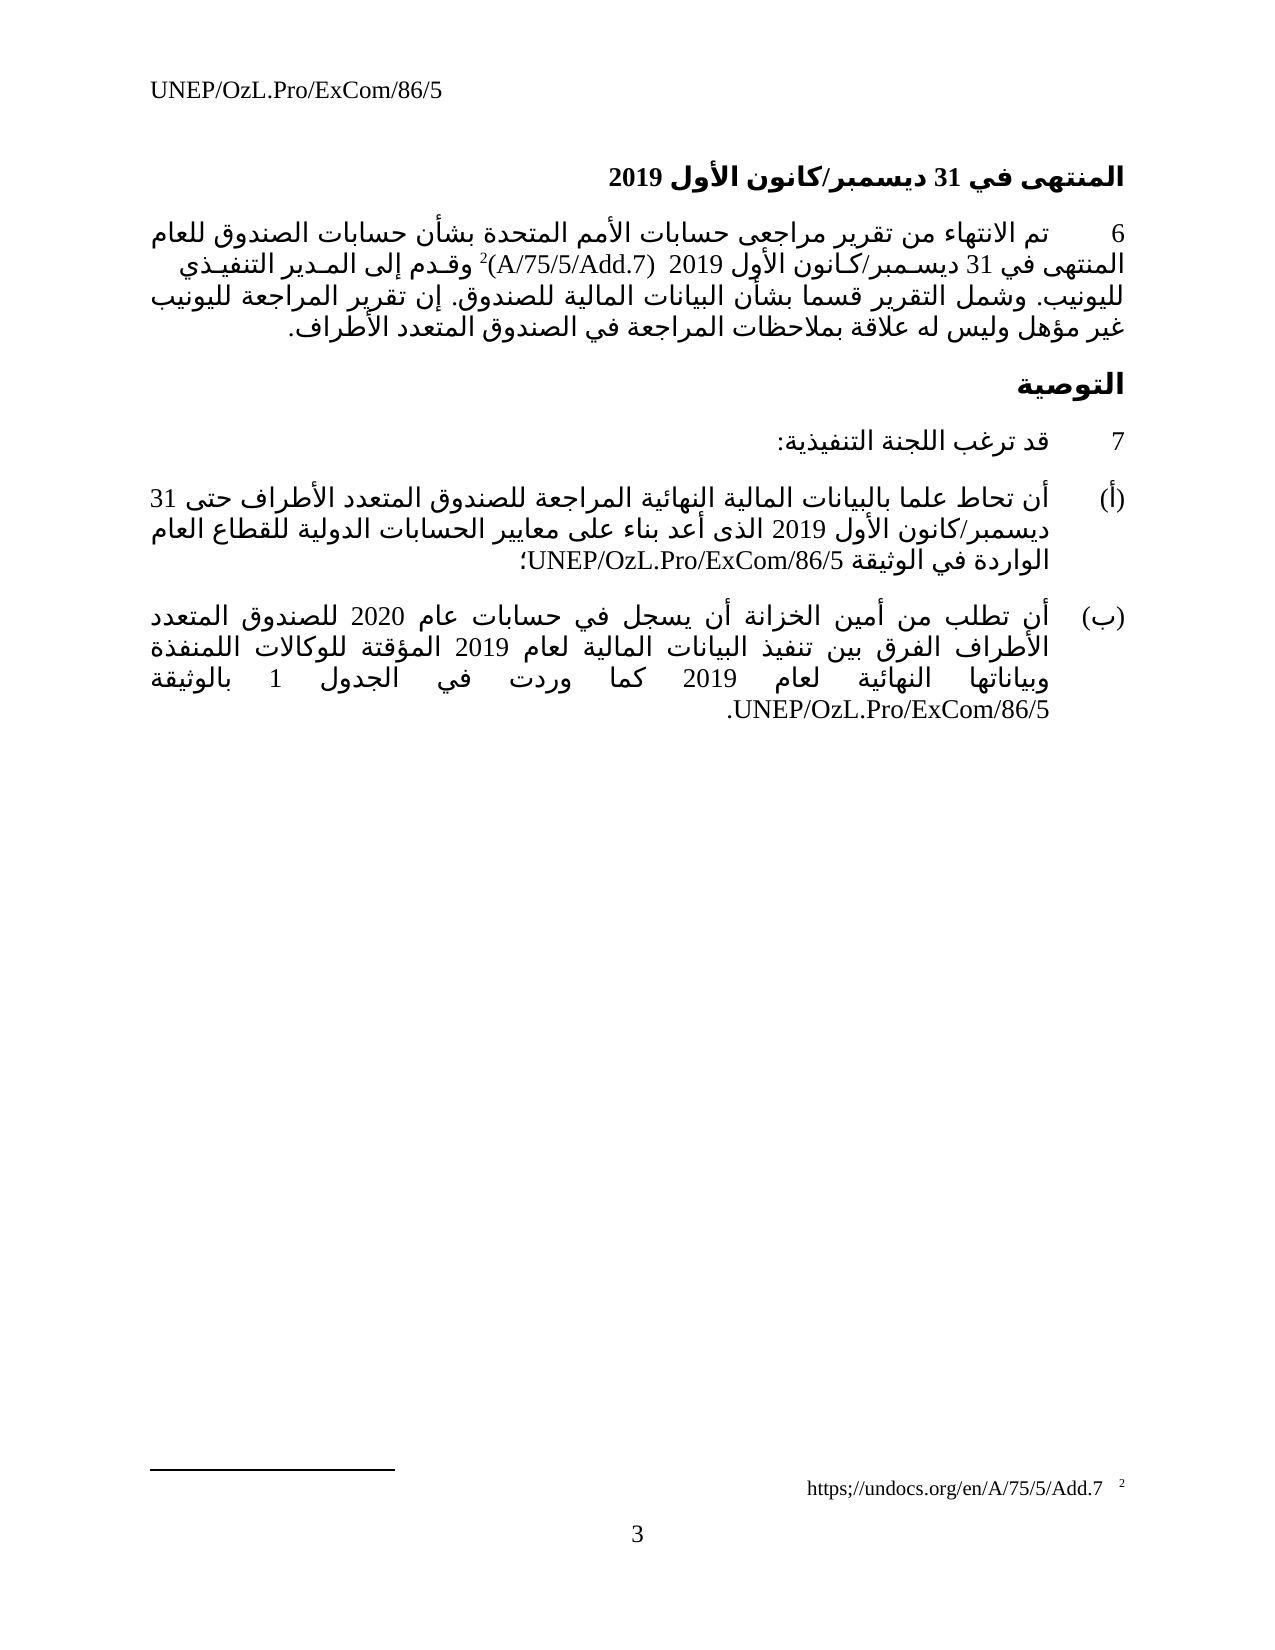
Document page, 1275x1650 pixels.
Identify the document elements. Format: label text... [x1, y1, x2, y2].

list 6 تم الانتهاء من تقرير مراجعى حسابات الأمم المتحدة بشأن حسابات الصندوق للعام المنتهى في 31 ديسمبر/كانون الأول 2019 (A/75/5/Add.7) وقدم إلى المدير التنفيذي لليونيب. وشمل التقرير قسما بشأن البيانات المالية للصندوق. إن تقرير المراجعة لليونيب غير مؤهل وليس له علاقة بملاحظات المراجعة في الصندوق المتعدد الأطراف. [150, 217, 1125, 342]
list 7 قد ترغب اللجنة التنفيذية: [150, 426, 1125, 457]
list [150, 161, 1125, 192]
list التوصية [150, 367, 1125, 401]
list (أ) أن تحاط علما بالبيانات المالية النهائية المراجعة للصندوق المتعدد الأطراف حتى 31 ديسمبر/كانون الأول 2019 الذى أعد بناء على معايير الحسابات الدولية للقطاع العام الواردة في الوثيقة UNEP/OzL.Pro/ExCom/86/5؛ [150, 482, 1200, 575]
list (ب) أن تطلب من أمين الخزانة أن يسجل في حسابات عام 2020 للصندوق المتعدد الأطراف الفرق بين تنفيذ البيانات المالية لعام 2019 المؤقتة للوكالات اللمنفذة وبياناتها النهائية لعام 2019 كما وردت في الجدول 1 بالوثيقة UNEP/OzL.Pro/ExCom/86/5. [150, 600, 1200, 725]
